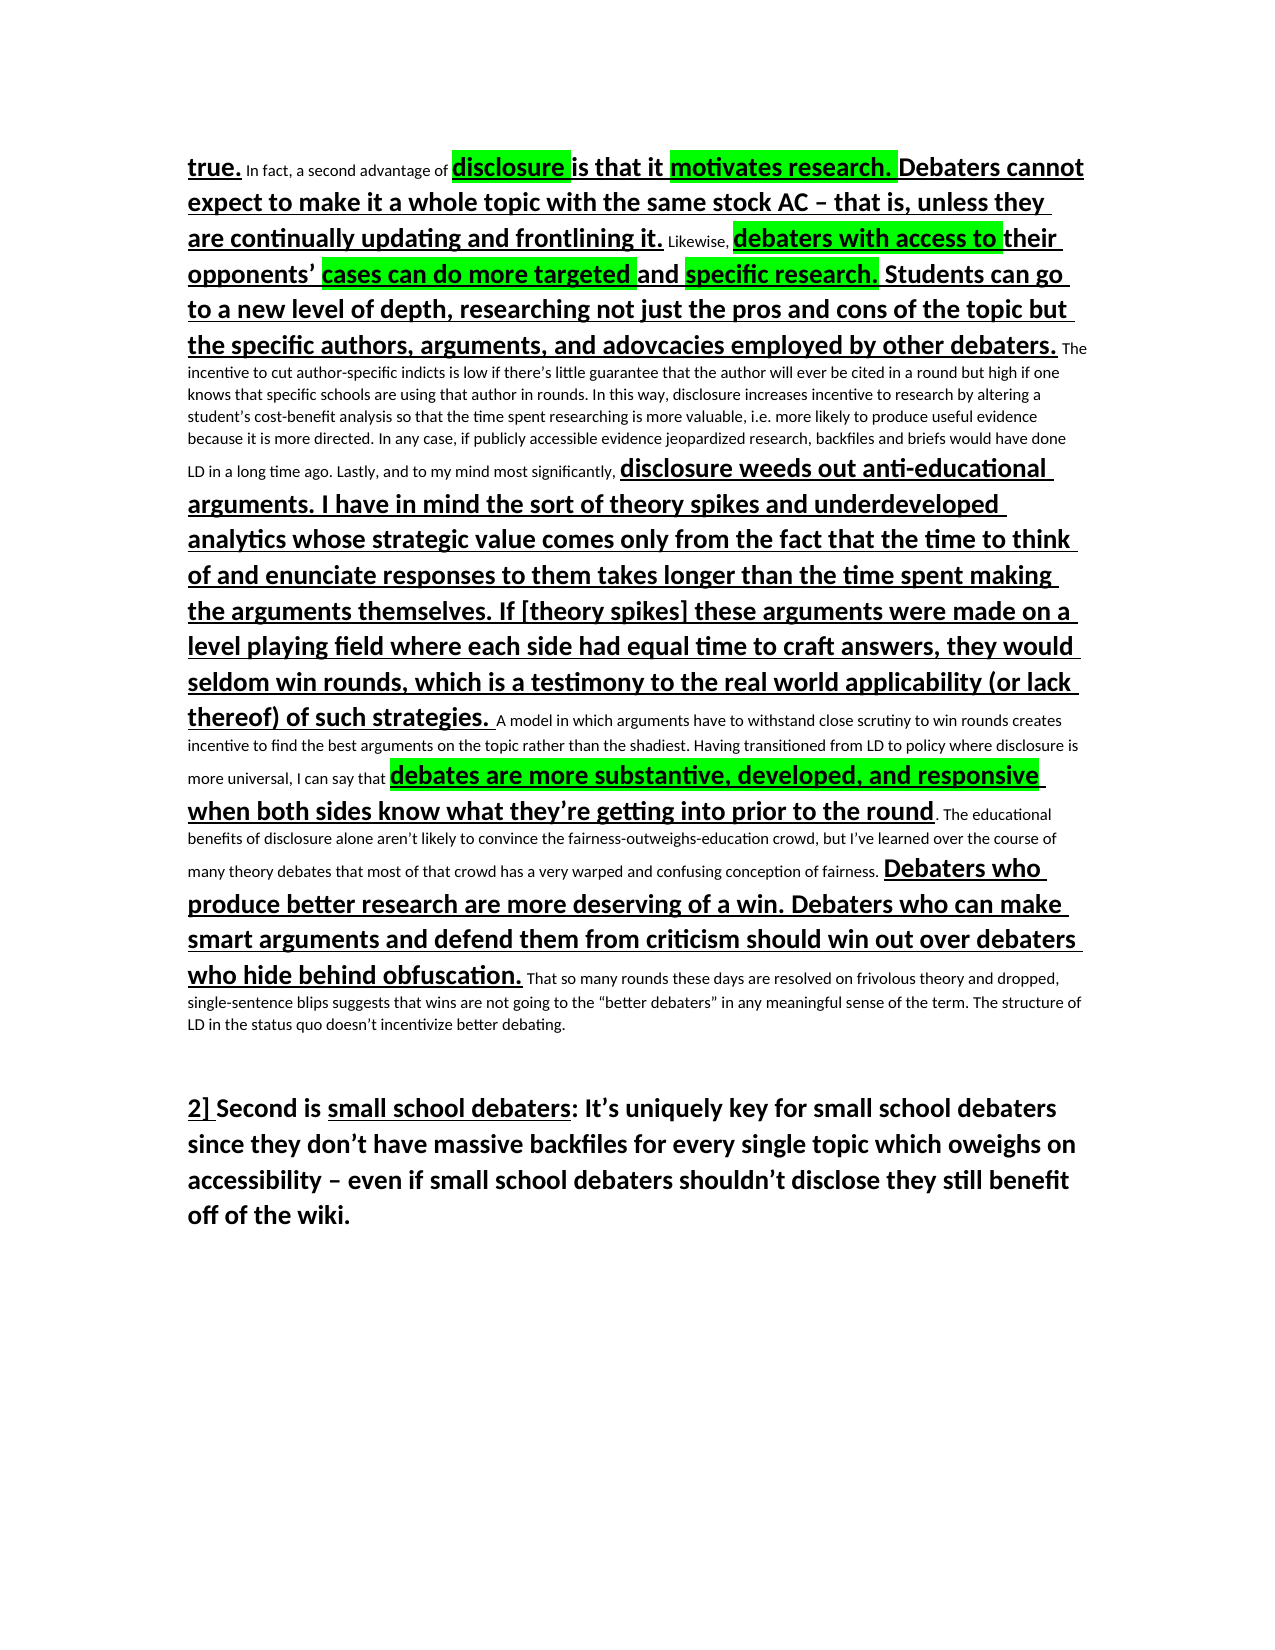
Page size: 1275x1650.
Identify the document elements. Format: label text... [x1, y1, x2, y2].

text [187, 150, 1087, 1035]
subtitle 2] Second is small school debaters: It’s uniquely key for small school debaters since they don’t have massive backfiles for every single topic which oweighs on accessibility – even if small school debaters shouldn’t disclose they still benefit off of the wiki. [187, 1092, 1087, 1232]
